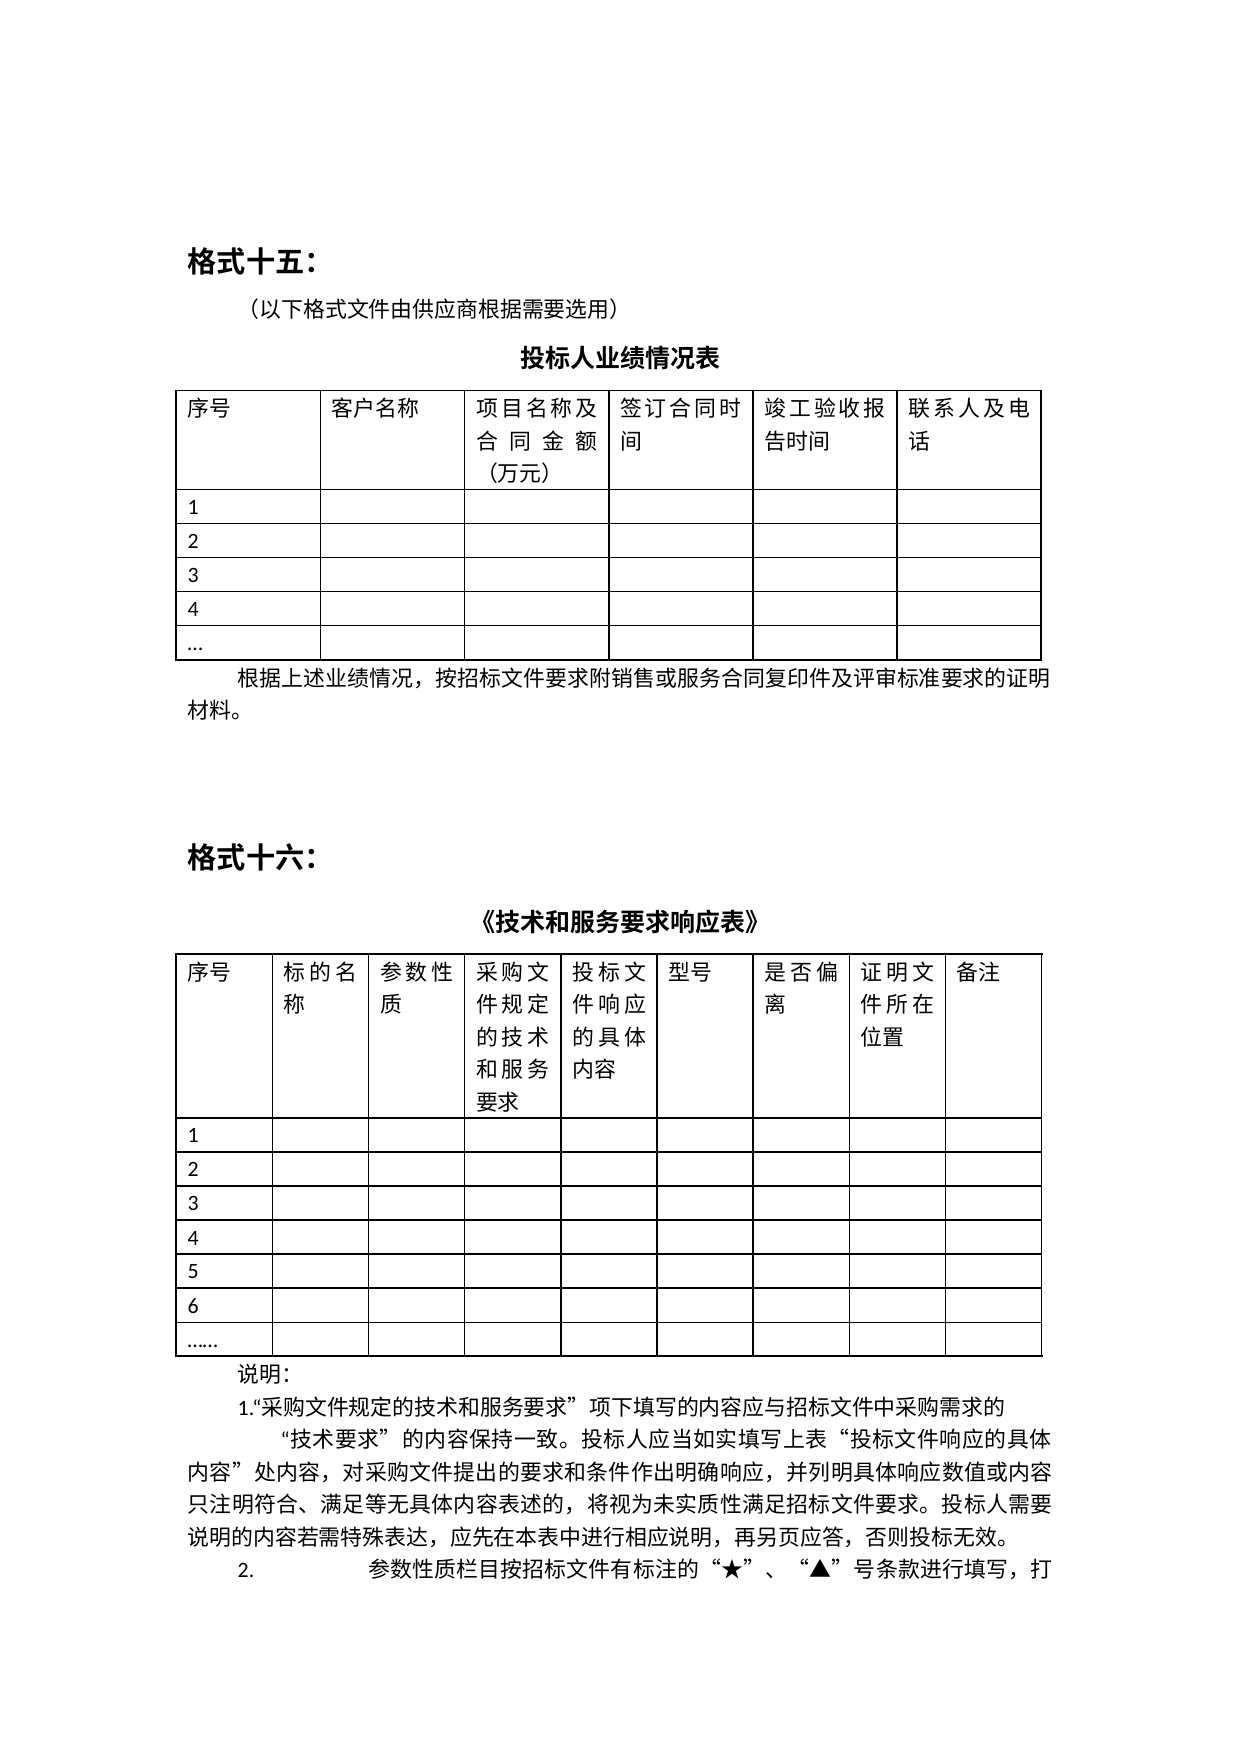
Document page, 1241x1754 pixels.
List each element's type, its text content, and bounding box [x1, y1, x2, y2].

table_cell [369, 1323, 464, 1355]
table_cell [369, 1187, 464, 1219]
table_cell [754, 592, 896, 625]
table_cell [850, 1255, 945, 1287]
table_cell [321, 490, 464, 523]
table_header 标的名称 [273, 955, 368, 1117]
table_cell [562, 1289, 656, 1321]
table_cell [369, 1255, 464, 1287]
text 说明： [187, 1357, 1053, 1389]
table_cell [465, 1153, 560, 1185]
table_cell 3 [177, 1187, 272, 1219]
table_cell [273, 1221, 368, 1253]
table_cell [321, 592, 464, 625]
text 根据上述业绩情况，按招标文件要求附销售或服务合同复印件及评审标准要求的证明材料。 [187, 660, 1053, 725]
text 格式十六： [187, 823, 1053, 888]
table_cell [754, 1153, 849, 1185]
table_cell [658, 1187, 752, 1219]
table_header 联系人及电话 [898, 391, 1040, 488]
table_cell [465, 1255, 560, 1287]
table_cell [946, 1153, 1041, 1185]
table_cell [898, 626, 1040, 659]
table_cell [610, 626, 752, 659]
table_cell [273, 1289, 368, 1321]
table_cell [754, 1221, 849, 1253]
table_cell [658, 1221, 752, 1253]
table_cell …… [177, 1323, 272, 1355]
table_cell [465, 1187, 560, 1219]
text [187, 1552, 1053, 1584]
table_cell [465, 626, 608, 659]
table_cell 6 [177, 1289, 272, 1321]
table_cell [273, 1153, 368, 1185]
table_cell [754, 626, 896, 659]
table_header 投标文件响应的具体内容 [562, 955, 656, 1117]
table_cell [610, 592, 752, 625]
table_cell [946, 1289, 1041, 1321]
table_cell [321, 524, 464, 557]
table_header 是否偏离 [754, 955, 849, 1117]
table_cell [850, 1221, 945, 1253]
table_header 序号 [177, 391, 320, 488]
table_cell [610, 490, 752, 523]
table_cell [946, 1323, 1041, 1355]
table_cell 4 [177, 592, 320, 625]
table_cell [754, 1119, 849, 1151]
table_header 签订合同时间 [610, 391, 752, 488]
table_cell [465, 1289, 560, 1321]
table_cell [658, 1323, 752, 1355]
table_cell 2 [177, 1153, 272, 1185]
table_cell [754, 1255, 849, 1287]
table_cell [754, 490, 896, 523]
table_cell [946, 1221, 1041, 1253]
table_cell [369, 1153, 464, 1185]
text 格式十五： [187, 227, 1053, 292]
table_header 参数性质 [369, 955, 464, 1117]
table_cell [321, 626, 464, 659]
table_cell [369, 1119, 464, 1151]
table_cell [658, 1289, 752, 1321]
table_cell [946, 1255, 1041, 1287]
table_cell [898, 490, 1040, 523]
table_cell [754, 558, 896, 591]
table_header 证明文件所在位置 [850, 955, 945, 1117]
table_cell [562, 1187, 656, 1219]
table_cell [321, 558, 464, 591]
table_cell [754, 524, 896, 557]
table_cell [465, 592, 608, 625]
table_cell [658, 1255, 752, 1287]
table_cell [465, 1119, 560, 1151]
table_cell [754, 1289, 849, 1321]
table_cell [465, 490, 608, 523]
table_cell 1 [177, 1119, 272, 1151]
table_cell 1 [177, 490, 320, 523]
table_cell [898, 558, 1040, 591]
table_cell [369, 1221, 464, 1253]
text 投标人业绩情况表 [187, 324, 1053, 389]
table_header 备注 [946, 955, 1041, 1117]
text 1.“采购文件规定的技术和服务要求”项下填写的内容应与招标文件中采购需求的 “技术要求”的内容保持一致。投标人应当如实填写上表“投标文件响应的具体内容”处内容，对采购文件提出的要求和条件作出明确响应，并列明具体响应数值或内容，只注明符合、满足等无具体内容表述的，将视为未实质性满足招标文件要求。投标人需要说明的内容若需特殊表达，应先在本表中进行相应说明，再另页应答，否则投标无效。 [187, 1389, 1053, 1552]
table_cell [850, 1119, 945, 1151]
table_header 项目名称及合同金额（万元） [465, 391, 608, 488]
table_cell [850, 1187, 945, 1219]
table_header 序号 [177, 955, 272, 1117]
table_cell [850, 1153, 945, 1185]
table_cell [850, 1323, 945, 1355]
table_cell [562, 1153, 656, 1185]
text （以下格式文件由供应商根据需要选用） [187, 292, 1053, 324]
table_cell [562, 1221, 656, 1253]
table_cell [562, 1119, 656, 1151]
table_cell [273, 1187, 368, 1219]
table_cell [369, 1289, 464, 1321]
table_cell 3 [177, 558, 320, 591]
text 《技术和服务要求响应表》 [187, 888, 1053, 953]
table_cell [754, 1187, 849, 1219]
table_cell [610, 558, 752, 591]
table_cell [465, 524, 608, 557]
table_cell [273, 1119, 368, 1151]
table_header 客户名称 [321, 391, 464, 488]
table_cell … [177, 626, 320, 659]
table_cell [754, 1323, 849, 1355]
table_header 采购文件规定的技术和服务要求 [465, 955, 560, 1117]
table_cell [850, 1289, 945, 1321]
table_cell [465, 1323, 560, 1355]
table_cell [273, 1255, 368, 1287]
table_cell 2 [177, 524, 320, 557]
table_cell [658, 1119, 752, 1151]
table_cell [465, 558, 608, 591]
table_cell [273, 1323, 368, 1355]
table_cell [946, 1187, 1041, 1219]
table_header 型号 [658, 955, 752, 1117]
table_cell [898, 524, 1040, 557]
table_cell [562, 1323, 656, 1355]
table_cell 4 [177, 1221, 272, 1253]
table_cell [898, 592, 1040, 625]
table_cell [465, 1221, 560, 1253]
table_header 竣工验收报告时间 [754, 391, 896, 488]
table_cell 5 [177, 1255, 272, 1287]
table_cell [610, 524, 752, 557]
table_cell [946, 1119, 1041, 1151]
table_cell [562, 1255, 656, 1287]
table_cell [658, 1153, 752, 1185]
